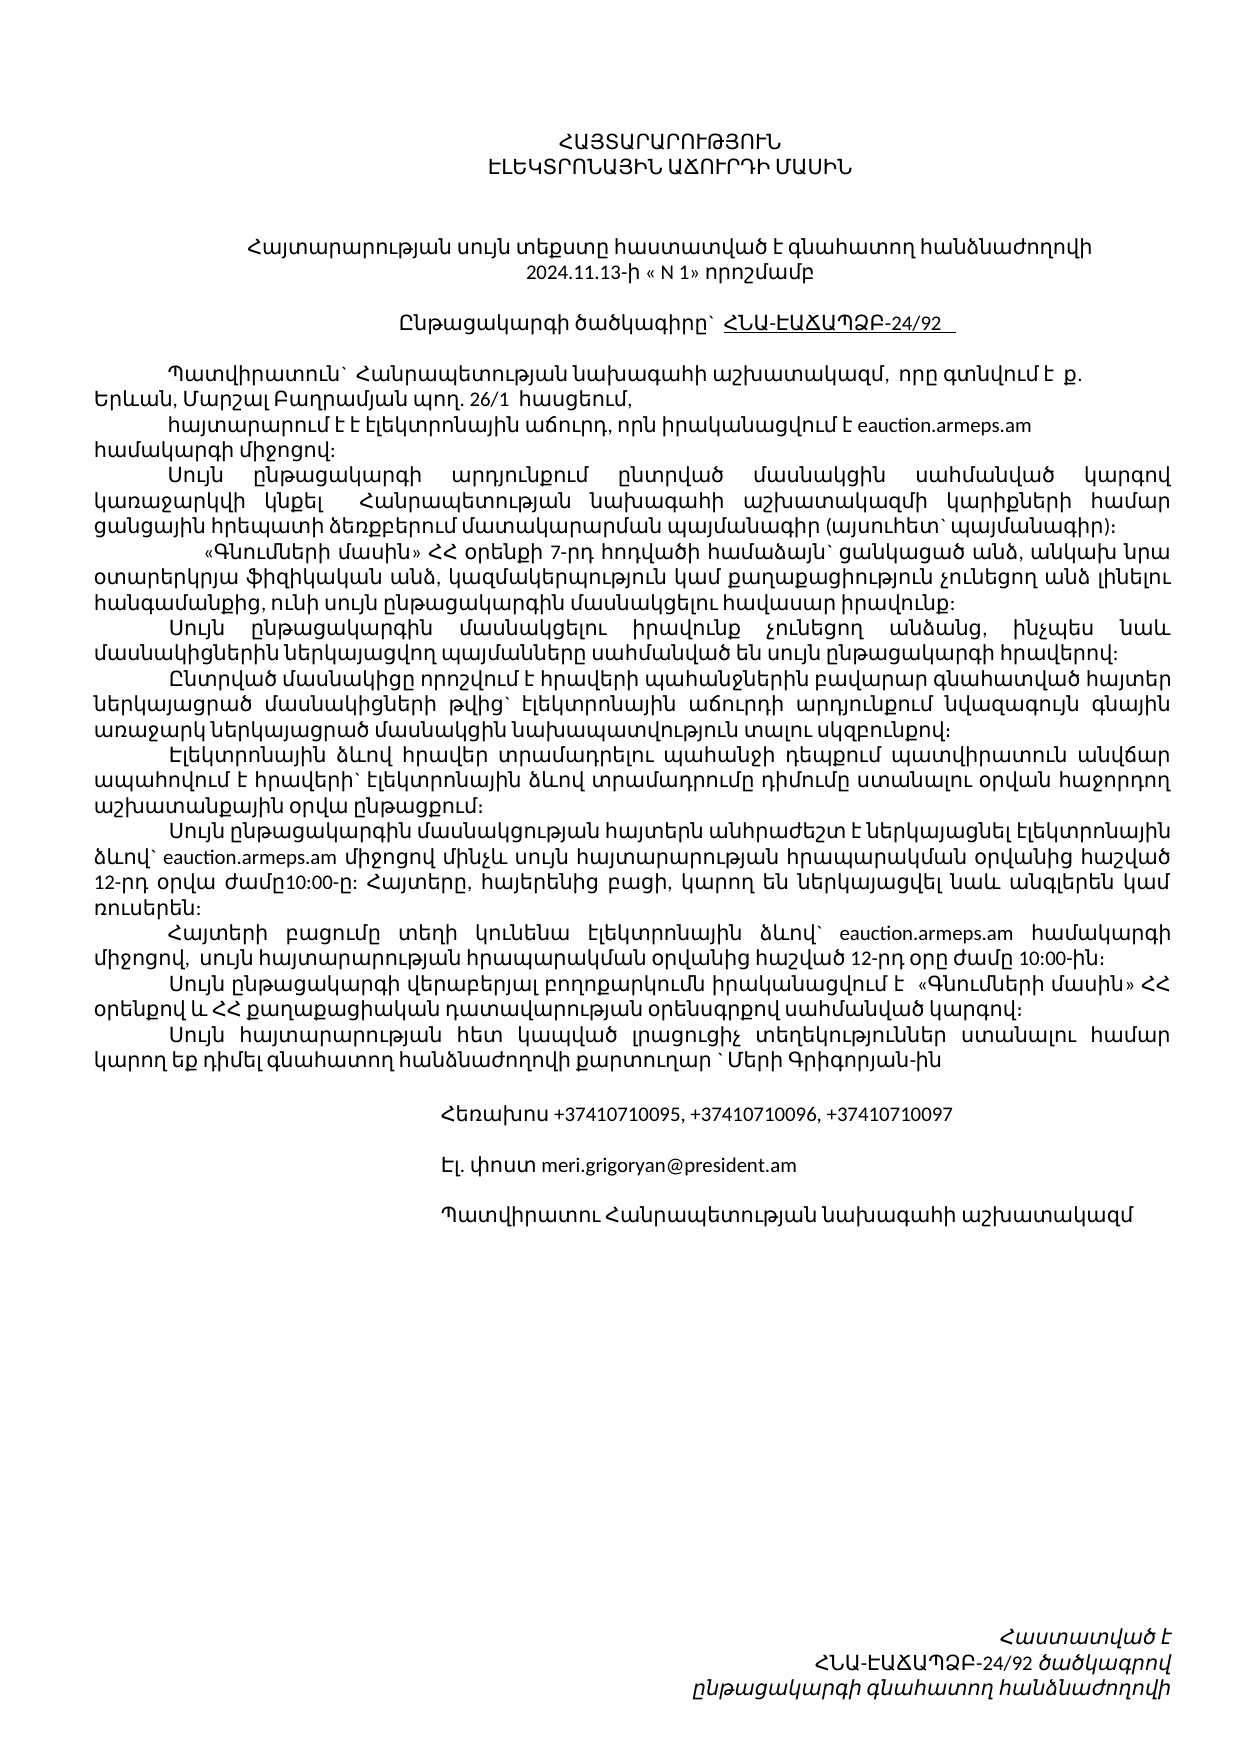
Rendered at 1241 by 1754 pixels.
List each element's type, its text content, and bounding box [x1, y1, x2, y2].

text ընթացակարգի գնահատող հանձնաժողովի [94, 1675, 1171, 1701]
text Հաստատված է [94, 1624, 1171, 1650]
text Հայտերի բացումը տեղի կունենա էլեկտրոնային ձևով` eauction.armeps.am համակարգի միջոցով, սույն հայտարարության հրապարակման օրվանից հաշված 12-րդ օրը ժամը 10:00-ին։ [94, 920, 1171, 971]
text Ընտրված մասնակիցը որոշվում է հրավերի պահանջներին բավարար գնահատված հայտեր ներկայացրած մասնակիցների թվից` էլեկտրոնային աճուրդի արդյունքում նվազագույն գնային առաջարկ ներկայացրած մասնակցին նախապատվություն տալու սկզբունքով։ [94, 666, 1171, 742]
text Սույն ընթացակարգի արդյունքում ընտրված մասնակցին սահմանված կարգով կառաջարկվի կնքել Հանրապետության նախագահի աշխատակազմի կարիքների համար ցանցային հրեպատի ձեռքբերում մատակարարման պայմանագիր (այսուհետ` պայմանագիր)։ [94, 463, 1171, 539]
text Ընթացակարգի ծածկագիրը` ՀՆԱ-ԷԱՃԱՊՁԲ-24/92 [94, 310, 1171, 336]
text Սույն ընթացակարգին մասնակցելու իրավունք չունեցող անձանց, ինչպես նաև մասնակիցներին ներկայացվող պայմանները սահմանված են սույն ընթացակարգի հրավերով: [94, 615, 1171, 666]
text Սույն ընթացակարգի վերաբերյալ բողոքարկումն իրականացվում է «Գնումների մասին» ՀՀ օրենքով և ՀՀ քաղաքացիական դատավարության օրենսգրքով սահմանված կարգով։ [94, 971, 1171, 1022]
text ՀՆԱ-ԷԱՃԱՊՁԲ-24/92 ծածկագրով [94, 1650, 1171, 1675]
text Էլ. փոստ meri.grigoryan@president.am [94, 1152, 1171, 1177]
text Էլեկտրոնային ձևով հրավեր տրամադրելու պահանջի դեպքում պատվիրատուն անվճար ապահովում է հրավերի` էլեկտրոնային ձևով տրամադրումը դիմումը ստանալու օրվան հաջորդող աշխատանքային օրվա ընթացքում։ [94, 742, 1171, 818]
text Պատվիրատուն` Հանրապետության նախագահի աշխատակազմ, որը գտնվում է ք. Երևան, Մարշալ Բաղրամյան պող. 26/1 հասցեում, [94, 361, 1171, 412]
text Հայտարարության սույն տեքստը հաստատված է գնահատող հանձնաժողովի [94, 234, 1171, 259]
text Պատվիրատու Հանրապետության նախագահի աշխատակազմ [94, 1203, 1171, 1228]
text 2024.11.13 -ի « N 1» որոշմամբ [94, 259, 1171, 285]
text ԷԼԵԿՏՐՈՆԱՅԻՆ ԱՃՈՒՐԴԻ ՄԱՍԻՆ [94, 154, 1171, 180]
text հայտարարում է է էլեկտրոնային աճուրդ, որն իրականացվում է eauction.armeps.am համակարգի միջոցով: [94, 412, 1171, 463]
text Սույն հայտարարության հետ կապված լրացուցիչ տեղեկություններ ստանալու համար կարող եք դիմել գնահատող հանձնաժողովի քարտուղար ` Մերի Գրիգորյան-ին [94, 1022, 1171, 1073]
text «Գնումների մասին» ՀՀ օրենքի 7-րդ հոդվածի համաձայն` ցանկացած անձ, անկախ նրա օտարերկրյա ֆիզիկական անձ, կազմակերպություն կամ քաղաքացիություն չունեցող անձ լինելու հանգամանքից, ունի սույն ընթացակարգին մասնակցելու հավասար իրավունք: [94, 539, 1171, 615]
text Սույն ընթացակարգին մասնակցության հայտերն անհրաժեշտ է ներկայացնել էլեկտրոնային ձևով` eauction.armeps.am միջոցով մինչև սույն հայտարարության հրապարակման օրվանից հաշված 12-րդ օրվա ժամը10:00-ը: Հայտերը, հայերենից բացի, կարող են ներկայացվել նաև անգլերեն կամ ռուսերեն: [94, 818, 1171, 920]
text Հեռախոս +37410710095, +37410710096, +37410710097 [94, 1101, 1171, 1126]
text ՀԱՅՏԱՐԱՐՈՒԹՅՈՒՆ [94, 129, 1171, 154]
